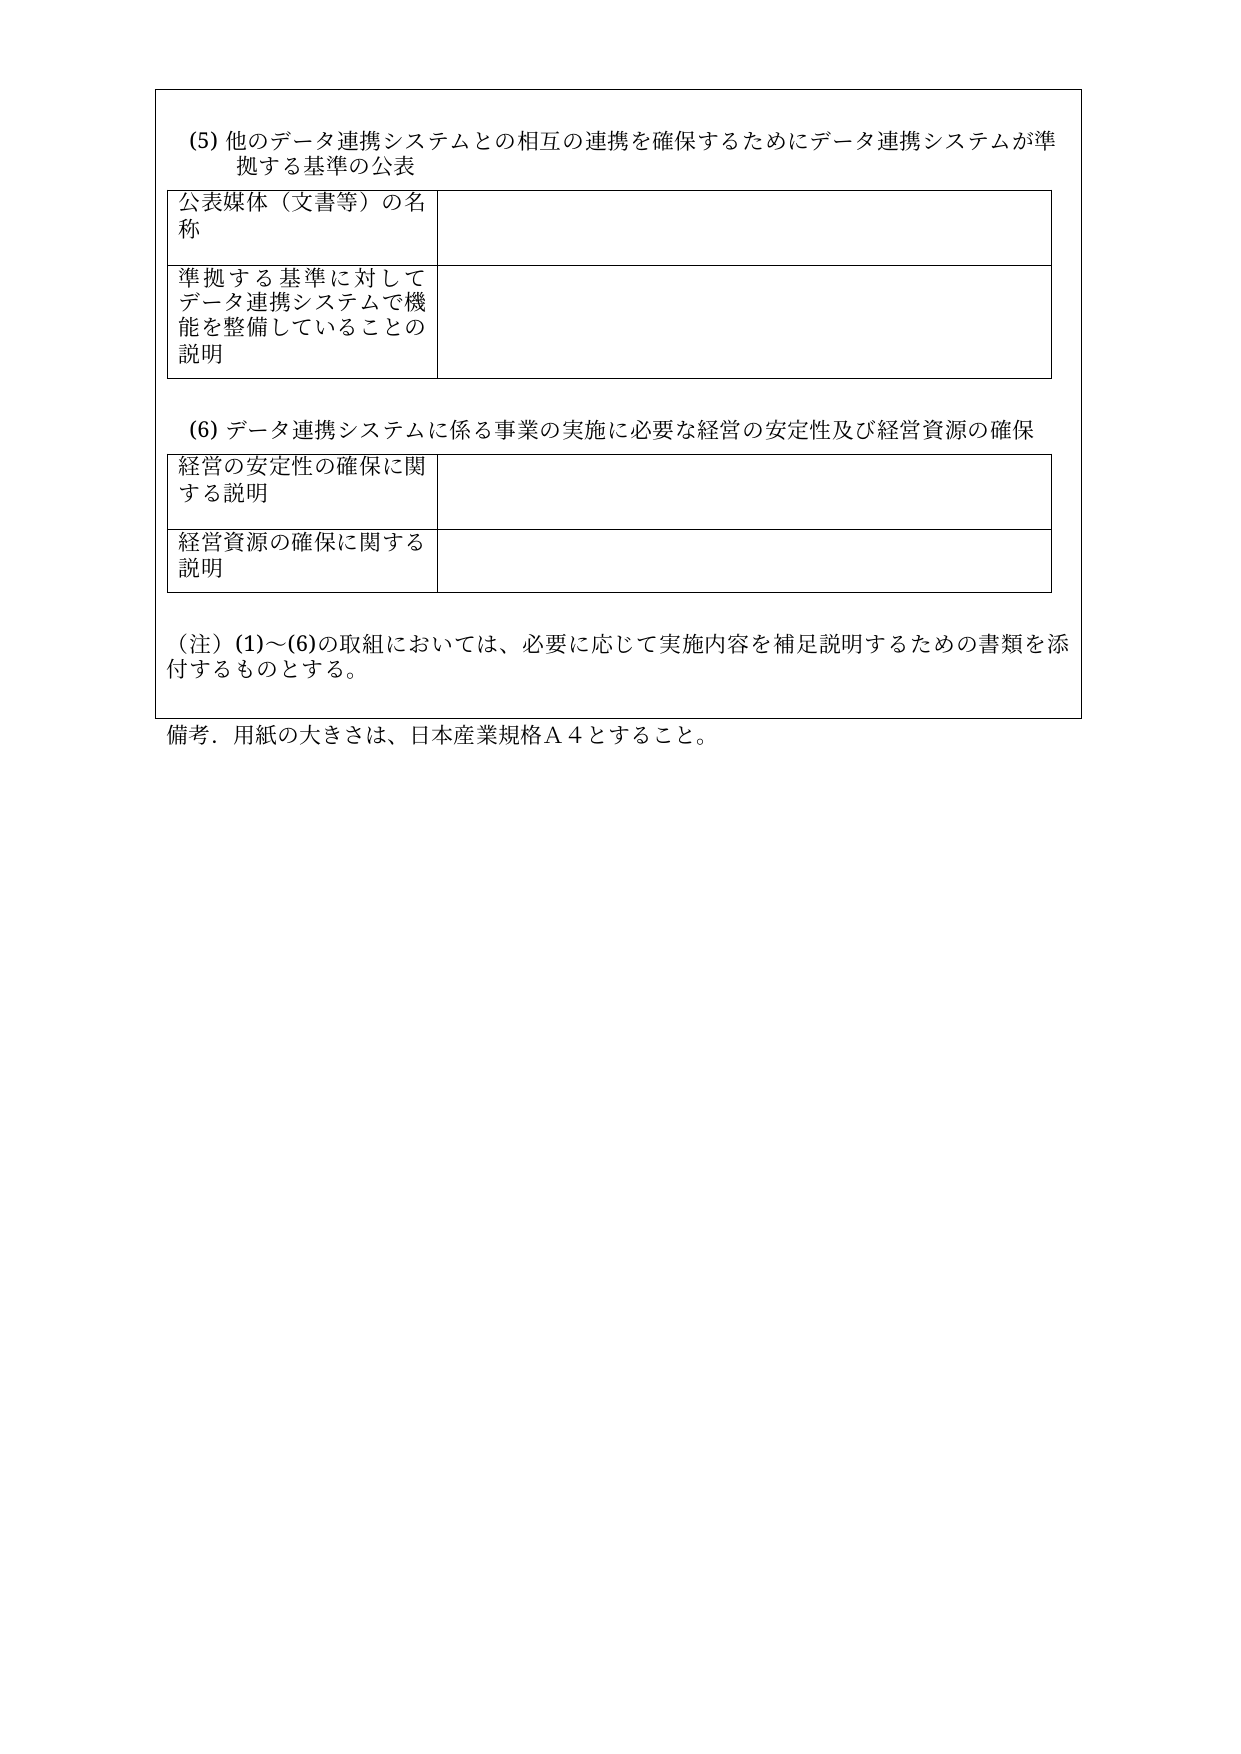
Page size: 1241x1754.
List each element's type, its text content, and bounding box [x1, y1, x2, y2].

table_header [156, 90, 1081, 717]
text 備考．用紙の大きさは、日本産業規格Ａ４とすること。 [167, 719, 1070, 750]
